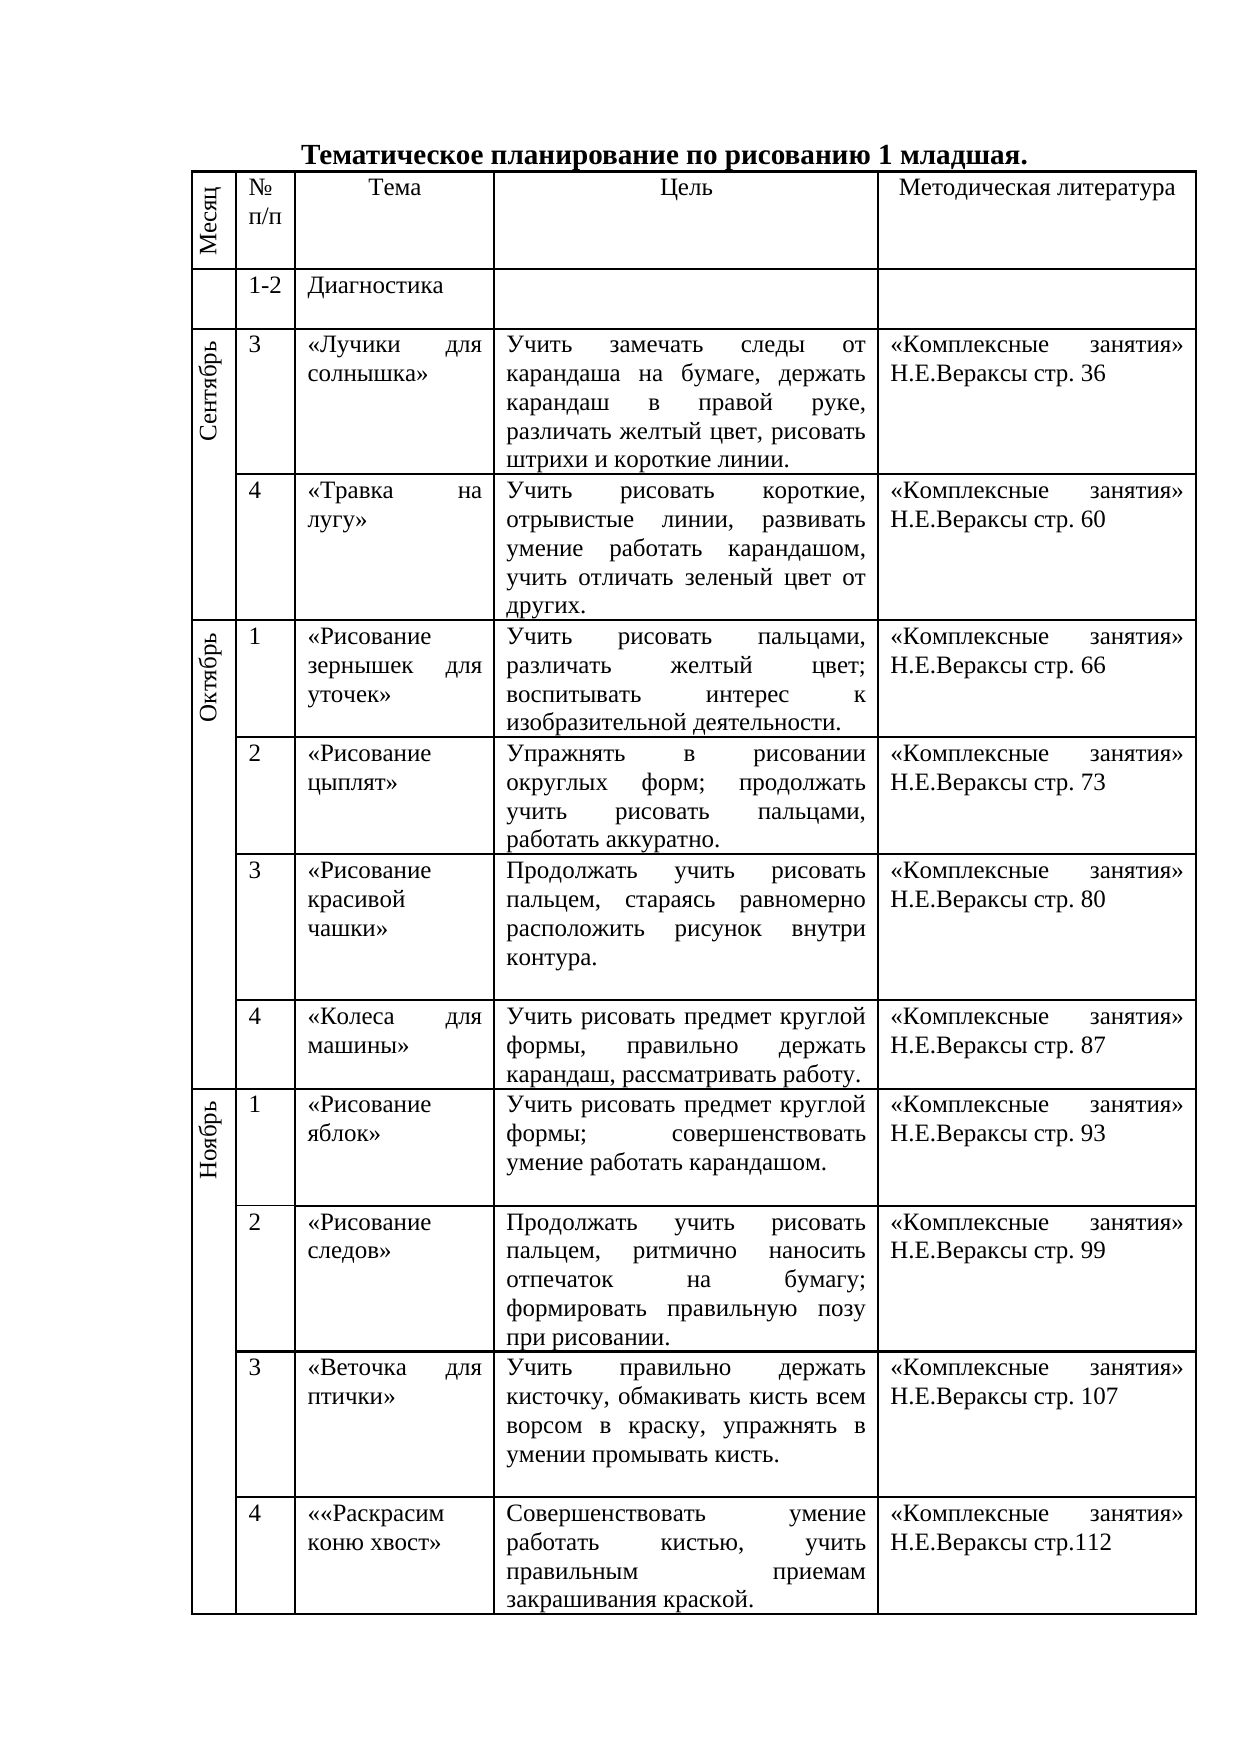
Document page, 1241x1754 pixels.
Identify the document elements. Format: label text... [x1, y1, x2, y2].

table_cell Продолжать учить рисовать пальцем, ритмично наносить отпечаток на бумагу; формировать правильную позу при рисовании. [495, 1207, 877, 1350]
table_cell «Рисование следов» [296, 1207, 493, 1350]
table_cell 2 [237, 738, 294, 853]
table_cell «Рисование красивой чашки» [296, 855, 493, 999]
table_cell «Веточка для птички» [296, 1353, 493, 1496]
table_cell 3 [237, 1353, 294, 1496]
table_cell «Комплексные занятия» Н.Е.Вераксы стр. 87 [879, 1001, 1195, 1087]
table_cell Упражнять в рисовании округлых форм; продолжать учить рисовать пальцами, работать аккуратно. [495, 738, 877, 853]
table_cell 1 [237, 621, 294, 736]
table_cell «Комплексные занятия» Н.Е.Вераксы стр. 66 [879, 621, 1195, 736]
table_header Цель [495, 173, 877, 268]
table_header № п/п [237, 173, 294, 268]
table_cell Продолжать учить рисовать пальцем, стараясь равномерно расположить рисунок внутри контура. [495, 855, 877, 999]
table_cell Учить правильно держать кисточку, обмакивать кисть всем ворсом в краску, упражнять в умении промывать кисть. [495, 1353, 877, 1496]
table_cell ««Раскрасим коню хвост» [296, 1498, 493, 1613]
table_cell «Рисование зернышек для уточек» [296, 621, 493, 736]
table_cell «Колеса для машины» [296, 1001, 493, 1087]
table_header Тема [296, 173, 493, 268]
table_cell [495, 270, 877, 327]
table_cell Учить рисовать предмет круглой формы; совершенствовать умение работать карандашом. [495, 1090, 877, 1204]
table_cell Учить рисовать пальцами, различать желтый цвет; воспитывать интерес к изобразительной деятельности. [495, 621, 877, 736]
table_cell Октябрь [193, 621, 235, 1087]
table_cell «Комплексные занятия» Н.Е.Вераксы стр. 73 [879, 738, 1195, 853]
table_cell «Лучики для солнышка» [296, 330, 493, 473]
table_cell «Рисование яблок» [296, 1090, 493, 1204]
table_cell «Травка на лугу» [296, 475, 493, 619]
table_cell «Комплексные занятия» Н.Е.Вераксы стр. 93 [879, 1090, 1195, 1204]
table_cell 4 [237, 1001, 294, 1087]
table_cell Ноябрь [193, 1090, 235, 1613]
table_cell Учить рисовать предмет круглой формы, правильно держать карандаш, рассматривать работу. [495, 1001, 877, 1087]
table_cell 2 [237, 1206, 294, 1350]
table_cell 1 [237, 1090, 294, 1204]
table_cell «Рисование цыплят» [296, 738, 493, 853]
table_cell «Комплексные занятия» Н.Е.Вераксы стр. 36 [879, 330, 1195, 473]
table_cell «Комплексные занятия» Н.Е.Вераксы стр. 107 [879, 1353, 1195, 1496]
table_cell «Комплексные занятия» Н.Е.Вераксы стр. 80 [879, 855, 1195, 999]
table_cell 1-2 [237, 270, 294, 327]
table_cell 4 [237, 475, 294, 619]
table_cell «Комплексные занятия» Н.Е.Вераксы стр.112 [879, 1498, 1195, 1613]
table_cell Учить рисовать короткие, отрывистые линии, развивать умение работать карандашом, учить отличать зеленый цвет от других. [495, 475, 877, 619]
table_cell [879, 270, 1195, 327]
text Тематическое планирование по рисованию 1 младшая. [177, 118, 1152, 170]
table_header Методическая литература [879, 173, 1195, 268]
table_cell Учить замечать следы от карандаша на бумаге, держать карандаш в правой руке, различать желтый цвет, рисовать штрихи и короткие линии. [495, 330, 877, 473]
table_cell «Комплексные занятия» Н.Е.Вераксы стр. 60 [879, 475, 1195, 619]
table_cell 3 [237, 855, 294, 999]
table_cell 4 [237, 1498, 294, 1613]
table_cell 3 [237, 330, 294, 473]
table_cell Сентябрь [193, 330, 235, 619]
table_cell Диагностика [296, 270, 493, 327]
table_header Месяц [193, 173, 235, 268]
table_cell Совершенствовать умение работать кистью, учить правильным приемам закрашивания краской. [495, 1498, 877, 1613]
table_cell «Комплексные занятия» Н.Е.Вераксы стр. 99 [879, 1207, 1195, 1350]
table_cell [193, 270, 235, 327]
